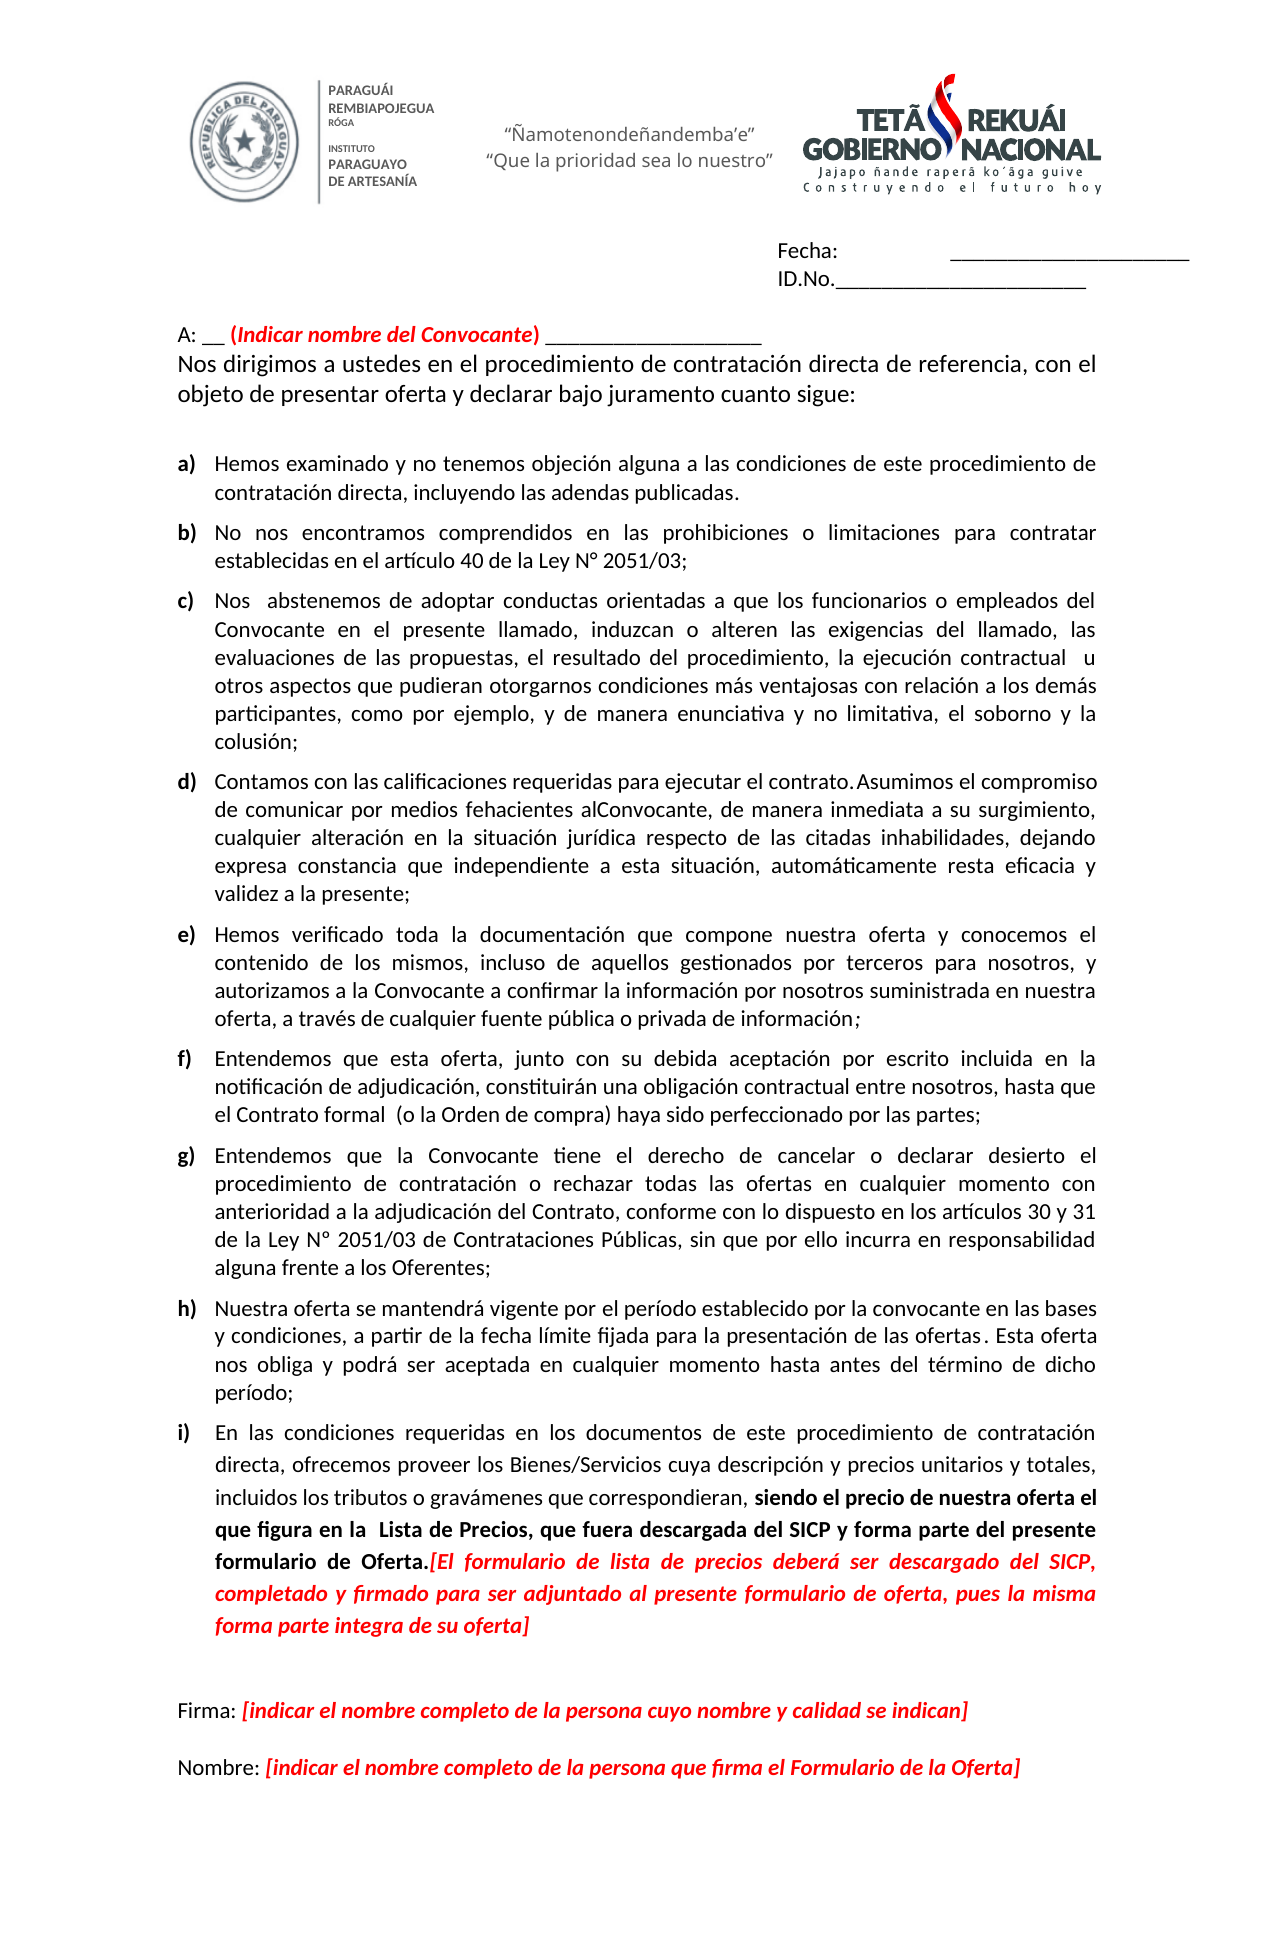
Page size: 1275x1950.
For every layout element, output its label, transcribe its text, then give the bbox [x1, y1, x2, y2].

list Entendemos que esta oferta, junto con su debida aceptación por escrito incluida en la notificación de adjudicación, constituirán una obligación contractual entre nosotros, hasta que el Contrato formal (o la Orden de compra) haya sido perfeccionado por las partes; [177, 1044, 1098, 1128]
picture [180, 73, 332, 208]
text Fecha: _____________________ [777, 236, 1098, 264]
text A: __ (Indicar nombre del Convocante) ___________________ [177, 320, 1098, 348]
list En las condiciones requeridas en los documentos de este procedimiento de contratación directa, ofrecemos proveer los Bienes/Servicios cuya descripción y precios unitarios y totales, incluidos los tributos o gravámenes que correspondieran, siendo el precio de nuestra oferta el que figura en la Lista de Precios, que fuera descargada del SICP y forma parte del presente formulario de Oferta.[El formulario de lista de precios deberá ser descargado del SICP, completado y firmado para ser adjuntado al presente formulario de oferta, pues la misma forma parte integra de su oferta] [177, 1418, 1098, 1639]
list Nos abstenemos de adoptar conductas orientadas a que los funcionarios o empleados del Convocante en el presente llamado, induzcan o alteren las exigencias del llamado, las evaluaciones de las propuestas, el resultado del procedimiento, la ejecución contractual u otros aspectos que pudieran otorgarnos condiciones más ventajosas con relación a los demás participantes, como por ejemplo, y de manera enunciativa y no limitativa, el soborno y la colusión; [177, 587, 1098, 755]
list Contamos con las calificaciones requeridas para ejecutar el contrato.Asumimos el compromiso de comunicar por medios fehacientes alConvocante, de manera inmediata a su surgimiento, cualquier alteración en la situación jurídica respecto de las citadas inhabilidades, dejando expresa constancia que independiente a esta situación, automáticamente resta eficacia y validez a la presente; [177, 767, 1098, 907]
list Firma: [indicar el nombre completo de la persona cuyo nombre y calidad se indican] [177, 1697, 1098, 1724]
list Entendemos que la Convocante tiene el derecho de cancelar o declarar desierto el procedimiento de contratación o rechazar todas las ofertas en cualquier momento con anterioridad a la adjudicación del Contrato, conforme con lo dispuesto en los artículos 30 y 31 de la Ley Nº 2051/03 de Contrataciones Públicas, sin que por ello incurra en responsabilidad alguna frente a los Oferentes; [177, 1141, 1098, 1281]
list Nuestra oferta se mantendrá vigente por el período establecido por la convocante en las bases y condiciones, a partir de la fecha límite fijada para la presentación de las ofertas. Esta oferta nos obliga y podrá ser aceptada en cualquier momento hasta antes del término de dicho período; [177, 1294, 1098, 1406]
list Hemos verificado toda la documentación que compone nuestra oferta y conocemos el contenido de los mismos, incluso de aquellos gestionados por terceros para nosotros, y autorizamos a la Convocante a confirmar la información por nosotros suministrada en nuestra oferta, a través de cualquier fuente pública o privada de información; [177, 920, 1098, 1032]
list Hemos examinado y no tenemos objeción alguna a las condiciones de este procedimiento de contratación directa, incluyendo las adendas publicadas. [177, 449, 1098, 506]
text ID.No.______________________ [777, 264, 1098, 292]
list No nos encontramos comprendidos en las prohibiciones o limitaciones para contratar establecidas en el artículo 40 de la Ley N° 2051/03; [177, 518, 1098, 574]
list Nos dirigimos a ustedes en el procedimiento de contratación directa de referencia, con el objeto de presentar oferta y declarar bajo juramento cuanto sigue: [177, 348, 1098, 409]
list Nombre: [indicar el nombre completo de la persona que firma el Formulario de la Oferta] [177, 1753, 1098, 1781]
